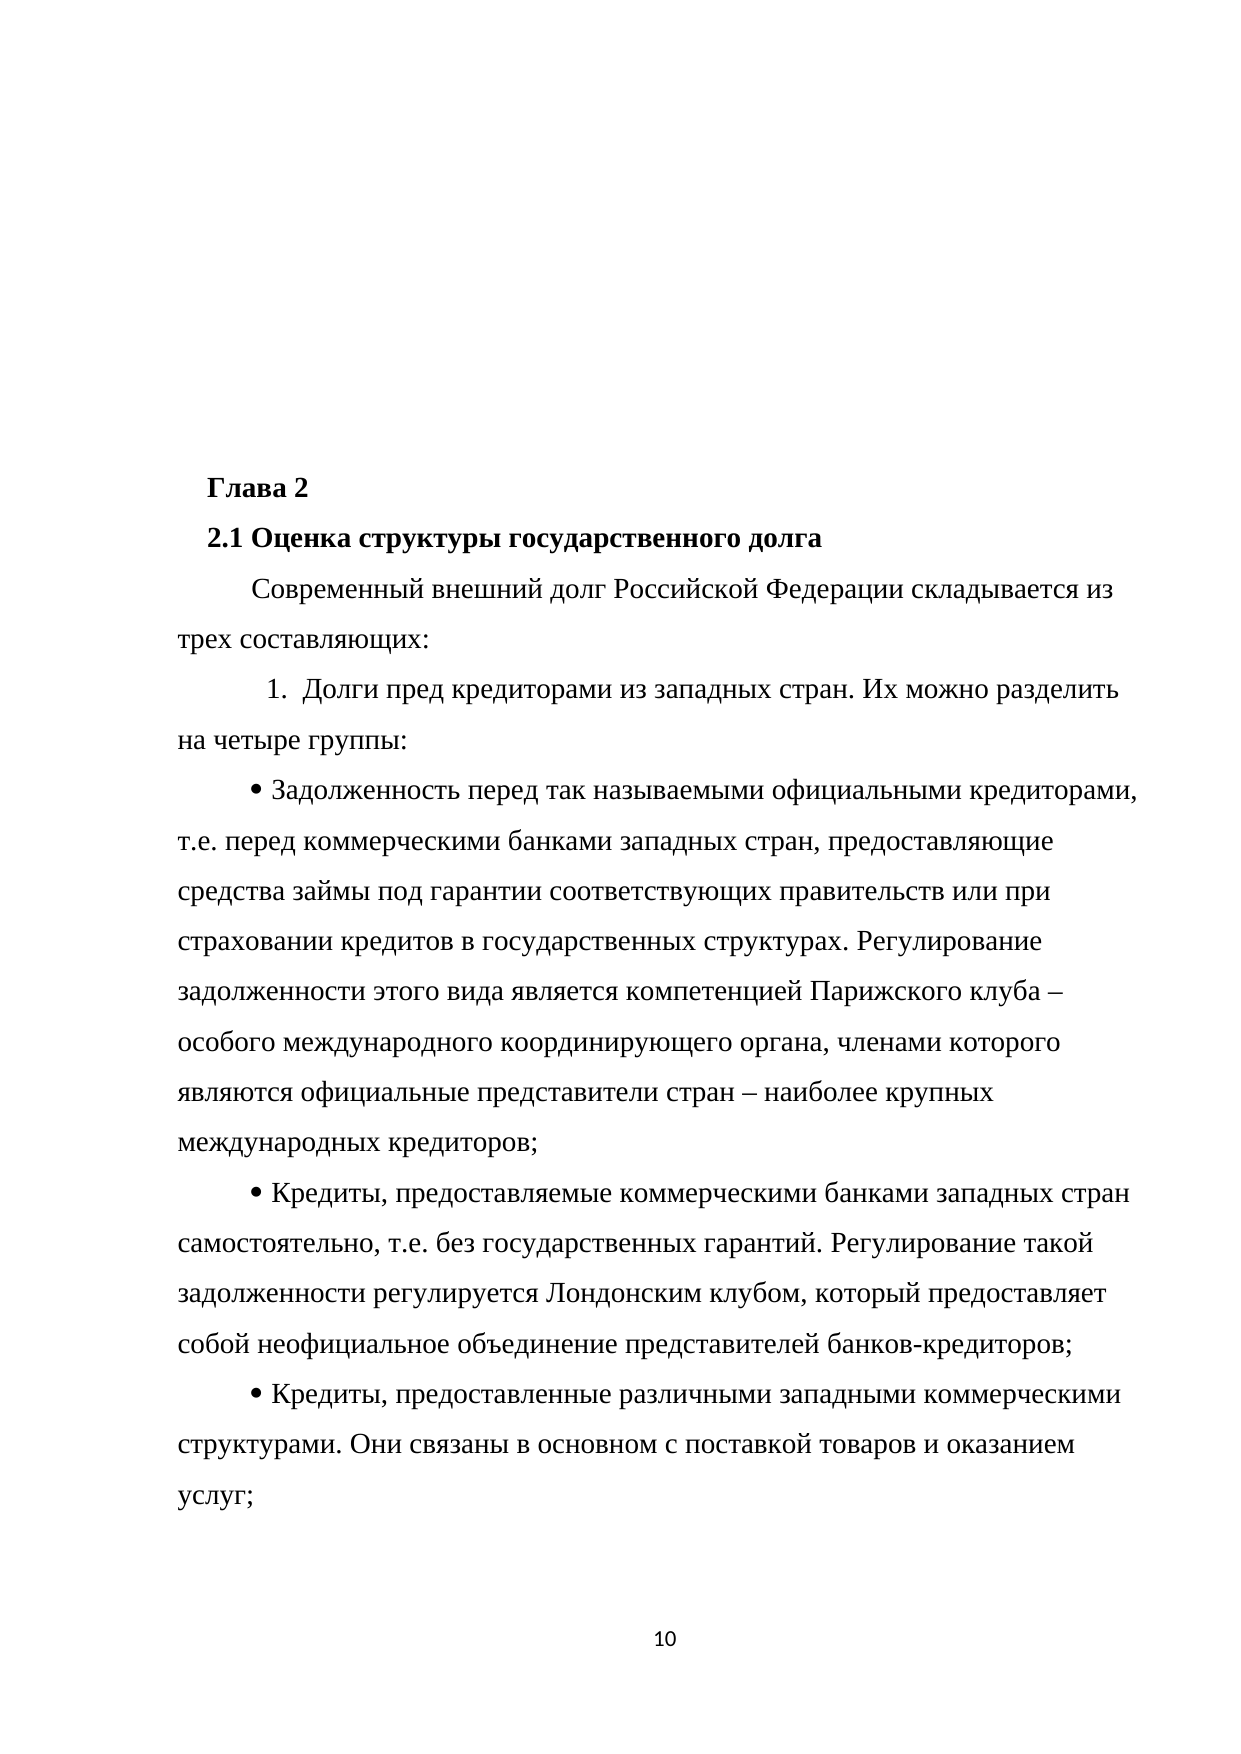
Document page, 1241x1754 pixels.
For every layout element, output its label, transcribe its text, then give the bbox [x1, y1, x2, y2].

list Задолженность перед так называемыми официальными кредиторами, т.е. перед коммерческими банками западных стран, предоставляющие средства займы под гарантии соответствующих правительств или при страховании кредитов в государственных структурах. Регулирование задолженности этого вида является компетенцией Парижского клуба – особого международного координирующего органа, членами которого являются официальные представители стран – наиболее крупных международных кредиторов; [177, 772, 1152, 1158]
list Кредиты, предоставленные различными западными коммерческими структурами. Они связаны в основном с поставкой товаров и оказанием услуг; [177, 1376, 1152, 1510]
text Глава 2 [177, 470, 1152, 504]
list Кредиты, предоставляемые коммерческими банками западных стран самостоятельно, т.е. без государственных гарантий. Регулирование такой задолженности регулируется Лондонским клубом, который предоставляет собой неофициальное объединение представителей банков-кредиторов; [177, 1175, 1152, 1359]
text 2.1 Оценка структуры государственного долга [177, 521, 1152, 554]
text Современный внешний долг Российской Федерации складывается из трех составляющих: [177, 571, 1152, 655]
text 1. Долги пред кредиторами из западных стран. Их можно разделить на четыре группы: [177, 672, 1152, 755]
